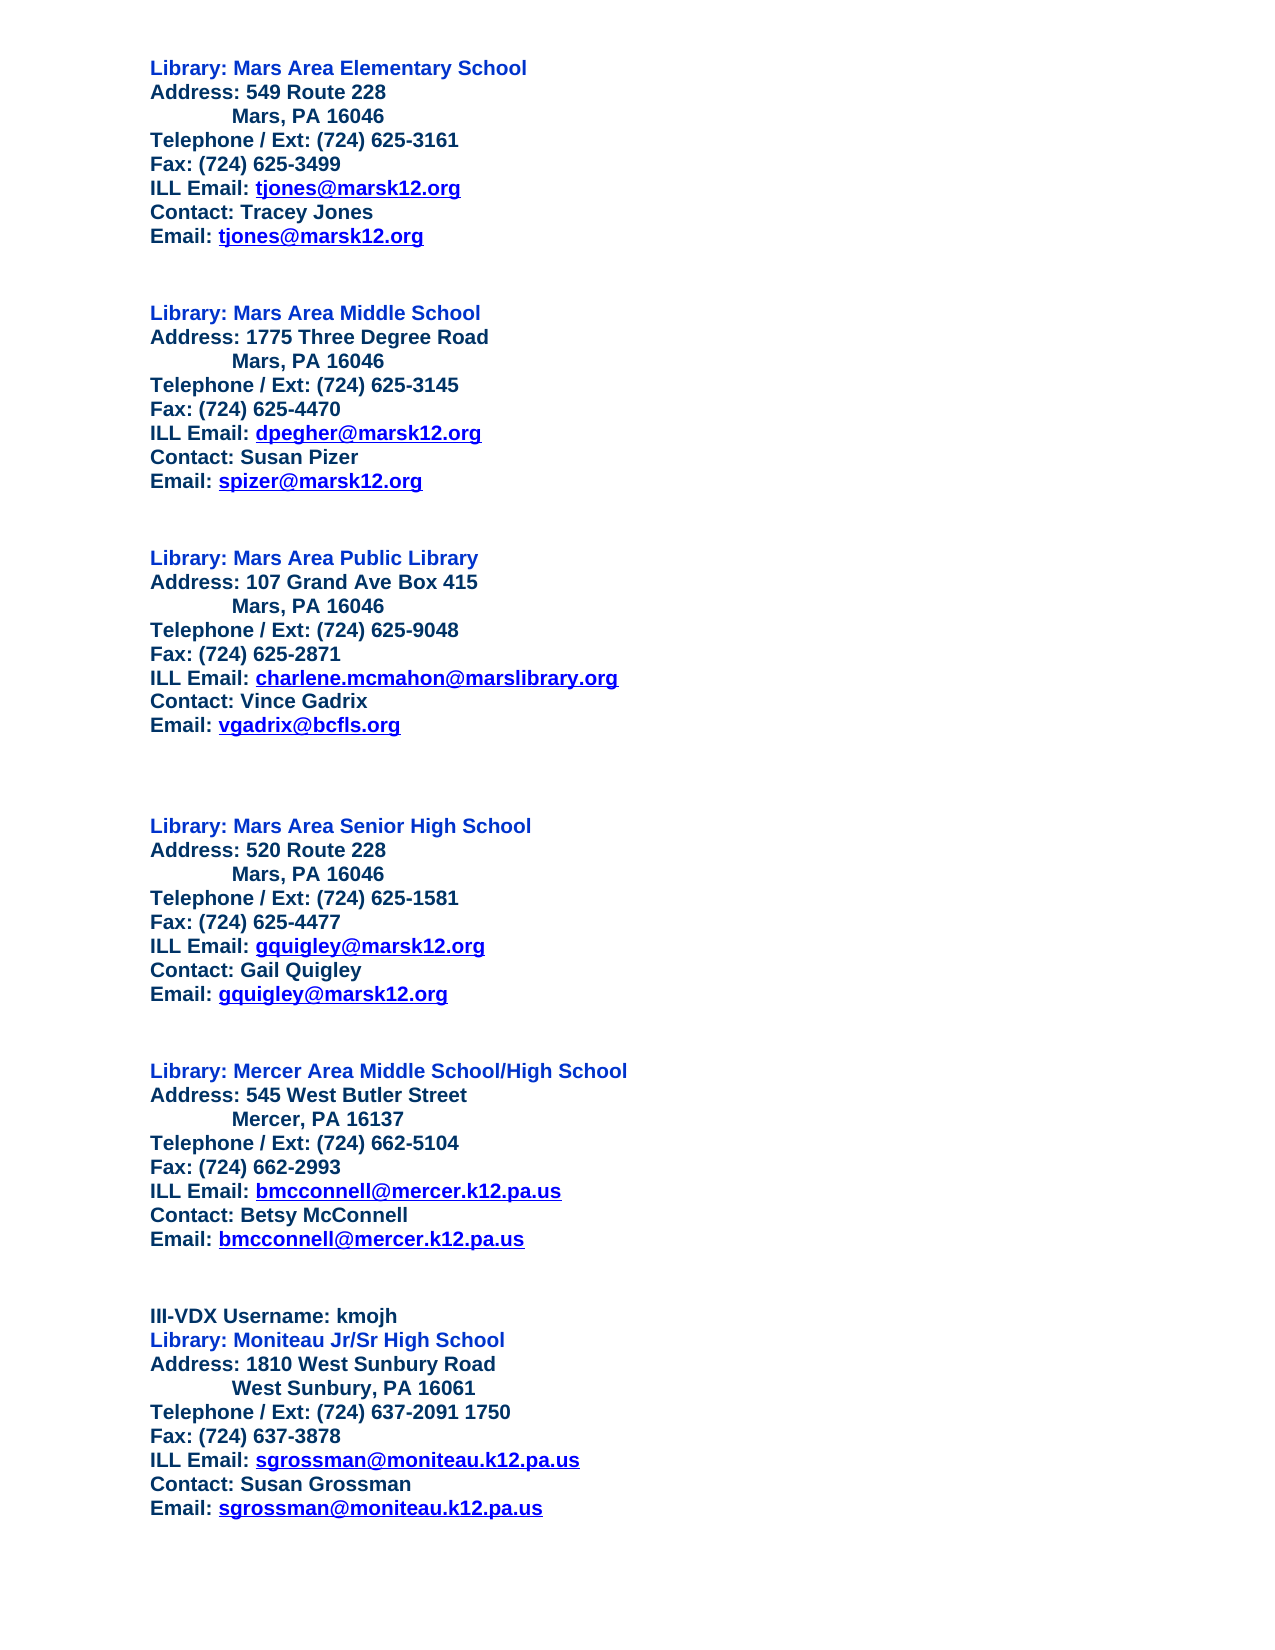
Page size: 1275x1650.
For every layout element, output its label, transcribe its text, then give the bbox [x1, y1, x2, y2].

table_header Library: Mars Area Senior High School Address: 520 Route 228 Mars, PA 16046 Telephone / Ext: (724) 625-1581 Fax: (724) 625-4477 ILL Email: gquigley@marsk12.org Contact: Gail Quigley Email: gquigley@marsk12.org [150, 790, 1125, 1059]
table_header Library: Mars Area Public Library Address: 107 Grand Ave Box 415 Mars, PA 16046 Telephone / Ext: (724) 625-9048 Fax: (724) 625-2871 ILL Email: charlene.mcmahon@marslibrary.org Contact: Vince Gadrix Email: vgadrix@bcfls.org [150, 546, 1125, 790]
table_header Library: Mars Area Elementary School Address: 549 Route 228 Mars, PA 16046 Telephone / Ext: (724) 625-3161 Fax: (724) 625-3499 ILL Email: tjones@marsk12.org Contact: Tracey Jones Email: tjones@marsk12.org [150, 56, 1125, 301]
table_header Library: Mercer Area Middle School/High School Address: 545 West Butler Street Mercer, PA 16137 Telephone / Ext: (724) 662-5104 Fax: (724) 662-2993 ILL Email: bmcconnell@mercer.k12.pa.us Contact: Betsy McConnell Email: bmcconnell@mercer.k12.pa.us [150, 1059, 1125, 1304]
table_header Library: Mars Area Middle School Address: 1775 Three Degree Road Mars, PA 16046 Telephone / Ext: (724) 625-3145 Fax: (724) 625-4470 ILL Email: dpegher@marsk12.org Contact: Susan Pizer Email: spizer@marsk12.org [150, 301, 1125, 546]
table_header III-VDX Username: kmojh Library: Moniteau Jr/Sr High School Address: 1810 West Sunbury Road West Sunbury, PA 16061 Telephone / Ext: (724) 637-2091 1750 Fax: (724) 637-3878 ILL Email: sgrossman@moniteau.k12.pa.us Contact: Susan Grossman Email: sgrossman@moniteau.k12.pa.us [150, 1304, 1125, 1572]
